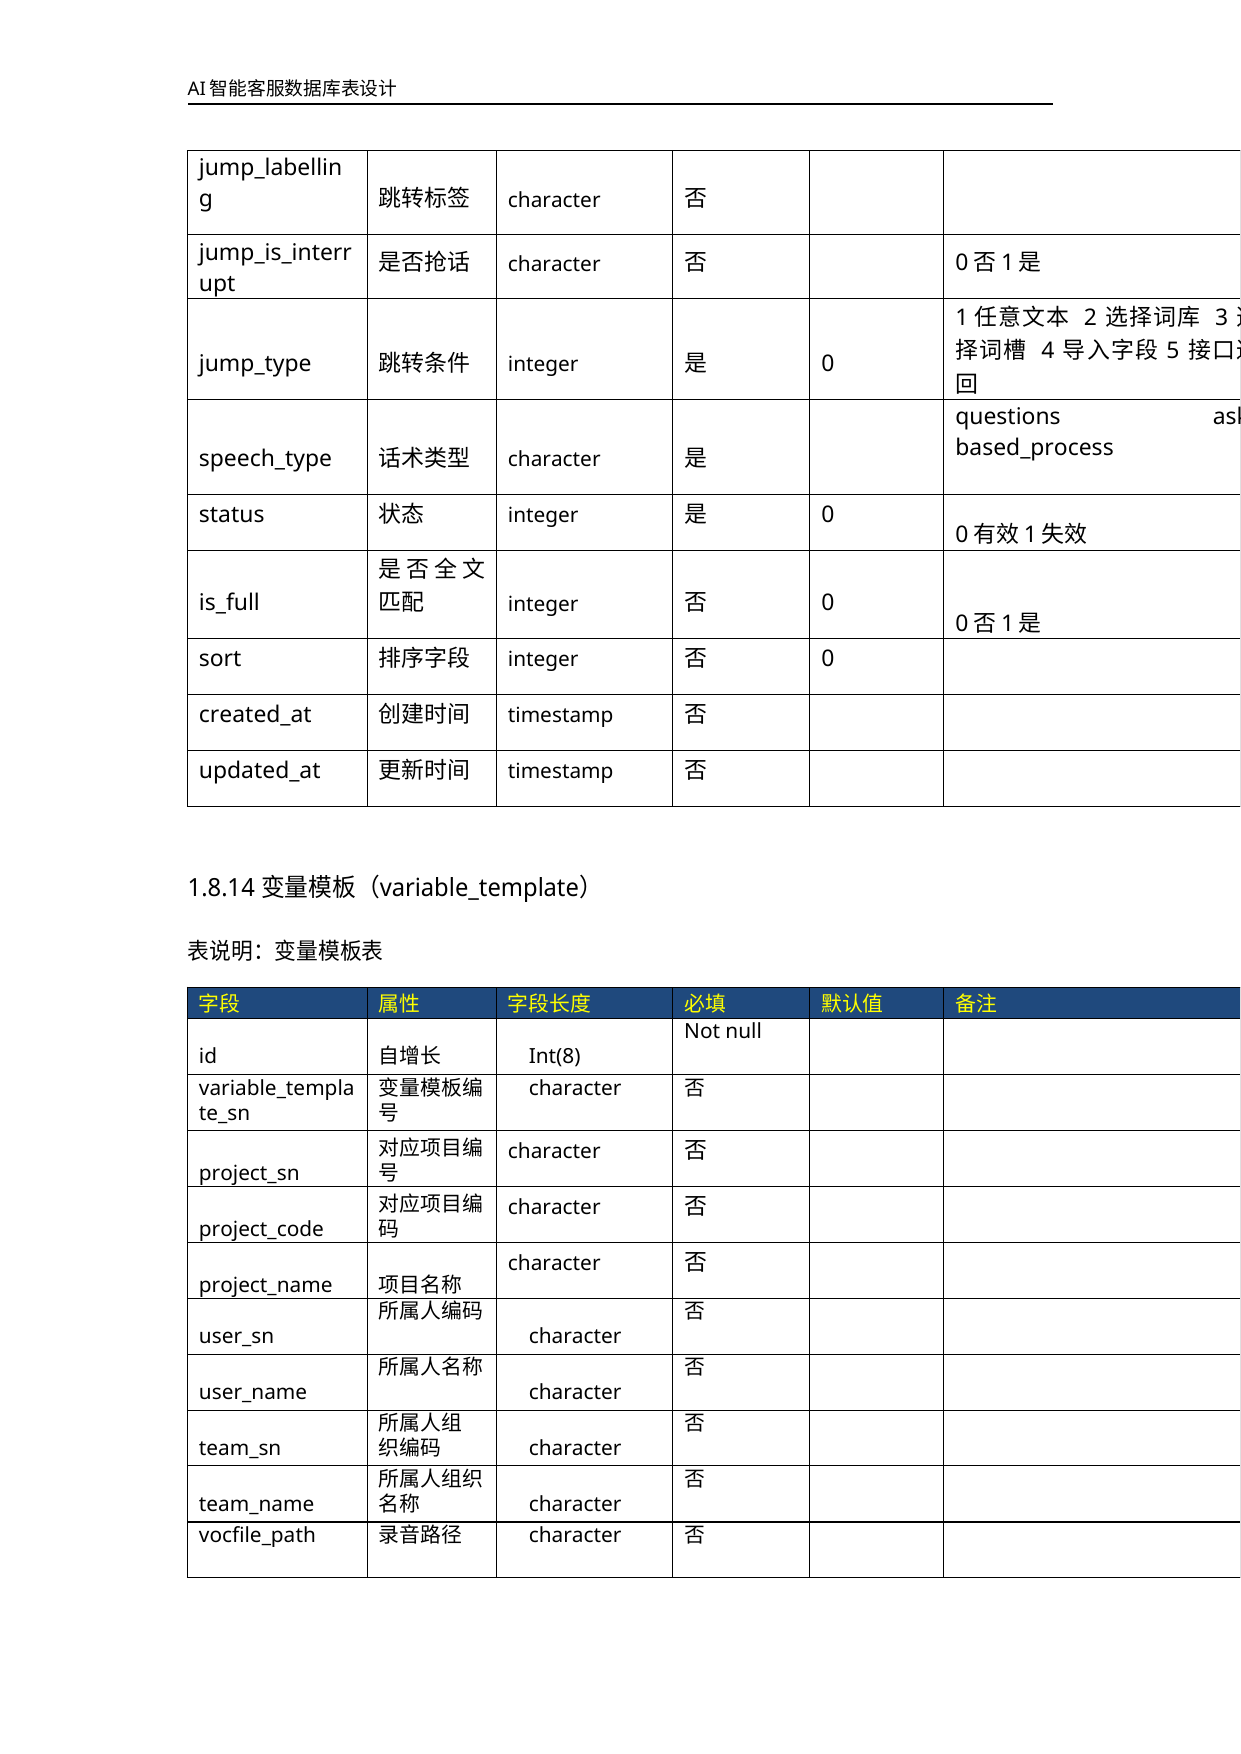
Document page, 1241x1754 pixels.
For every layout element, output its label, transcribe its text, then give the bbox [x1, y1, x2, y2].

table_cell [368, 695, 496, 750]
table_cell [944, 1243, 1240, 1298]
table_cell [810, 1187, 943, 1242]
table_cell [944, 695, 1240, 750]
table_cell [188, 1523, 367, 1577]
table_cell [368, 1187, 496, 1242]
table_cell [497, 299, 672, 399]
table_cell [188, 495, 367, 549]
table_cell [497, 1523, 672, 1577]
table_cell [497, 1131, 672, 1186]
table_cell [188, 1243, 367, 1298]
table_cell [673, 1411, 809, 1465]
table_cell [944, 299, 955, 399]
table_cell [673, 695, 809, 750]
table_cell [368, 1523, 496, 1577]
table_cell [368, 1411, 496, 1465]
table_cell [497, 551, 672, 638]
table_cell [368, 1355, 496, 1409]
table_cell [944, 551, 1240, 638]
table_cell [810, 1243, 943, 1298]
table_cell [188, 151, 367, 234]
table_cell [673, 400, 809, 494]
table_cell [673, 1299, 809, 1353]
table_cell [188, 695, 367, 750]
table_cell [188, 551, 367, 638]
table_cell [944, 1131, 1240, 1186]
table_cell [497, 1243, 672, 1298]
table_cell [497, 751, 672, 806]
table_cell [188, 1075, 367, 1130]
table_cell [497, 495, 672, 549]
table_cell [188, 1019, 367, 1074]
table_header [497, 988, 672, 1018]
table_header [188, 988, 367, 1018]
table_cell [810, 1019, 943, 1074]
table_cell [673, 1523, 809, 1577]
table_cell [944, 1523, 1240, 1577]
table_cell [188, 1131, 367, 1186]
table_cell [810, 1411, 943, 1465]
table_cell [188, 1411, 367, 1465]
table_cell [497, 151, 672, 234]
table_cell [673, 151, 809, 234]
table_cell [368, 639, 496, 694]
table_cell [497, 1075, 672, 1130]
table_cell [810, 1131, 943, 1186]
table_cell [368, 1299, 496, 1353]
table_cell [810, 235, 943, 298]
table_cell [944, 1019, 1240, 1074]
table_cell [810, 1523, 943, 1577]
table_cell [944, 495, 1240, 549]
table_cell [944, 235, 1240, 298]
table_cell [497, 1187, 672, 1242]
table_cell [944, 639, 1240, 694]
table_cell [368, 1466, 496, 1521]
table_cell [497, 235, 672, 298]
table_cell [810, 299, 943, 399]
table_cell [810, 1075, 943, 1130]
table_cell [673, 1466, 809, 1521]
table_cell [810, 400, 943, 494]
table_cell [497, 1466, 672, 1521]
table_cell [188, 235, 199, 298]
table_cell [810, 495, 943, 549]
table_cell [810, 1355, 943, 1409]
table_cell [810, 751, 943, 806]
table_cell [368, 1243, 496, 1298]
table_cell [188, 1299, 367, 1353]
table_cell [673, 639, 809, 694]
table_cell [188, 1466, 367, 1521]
subtitle 1.8.14 变量模板（variable_template） [187, 867, 1053, 903]
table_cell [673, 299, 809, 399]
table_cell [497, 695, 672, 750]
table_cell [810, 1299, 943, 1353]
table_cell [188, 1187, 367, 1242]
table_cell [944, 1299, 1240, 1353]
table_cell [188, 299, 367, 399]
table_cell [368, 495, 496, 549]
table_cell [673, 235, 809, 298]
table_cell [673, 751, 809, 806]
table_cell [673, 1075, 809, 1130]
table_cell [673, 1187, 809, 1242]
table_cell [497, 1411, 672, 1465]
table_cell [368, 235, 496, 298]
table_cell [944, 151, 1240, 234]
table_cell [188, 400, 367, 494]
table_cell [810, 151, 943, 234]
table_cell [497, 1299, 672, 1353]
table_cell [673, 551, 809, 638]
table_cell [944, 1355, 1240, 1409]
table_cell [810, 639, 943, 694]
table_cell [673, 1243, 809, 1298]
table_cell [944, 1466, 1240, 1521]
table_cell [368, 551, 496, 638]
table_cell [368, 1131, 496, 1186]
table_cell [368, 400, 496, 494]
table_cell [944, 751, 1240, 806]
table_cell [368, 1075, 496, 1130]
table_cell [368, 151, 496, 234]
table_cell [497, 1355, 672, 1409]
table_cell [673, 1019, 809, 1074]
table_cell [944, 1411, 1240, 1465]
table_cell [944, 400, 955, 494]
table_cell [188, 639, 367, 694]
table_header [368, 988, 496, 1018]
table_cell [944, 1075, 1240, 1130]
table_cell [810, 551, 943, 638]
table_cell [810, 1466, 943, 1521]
text 表说明：变量模板表 [187, 933, 1053, 966]
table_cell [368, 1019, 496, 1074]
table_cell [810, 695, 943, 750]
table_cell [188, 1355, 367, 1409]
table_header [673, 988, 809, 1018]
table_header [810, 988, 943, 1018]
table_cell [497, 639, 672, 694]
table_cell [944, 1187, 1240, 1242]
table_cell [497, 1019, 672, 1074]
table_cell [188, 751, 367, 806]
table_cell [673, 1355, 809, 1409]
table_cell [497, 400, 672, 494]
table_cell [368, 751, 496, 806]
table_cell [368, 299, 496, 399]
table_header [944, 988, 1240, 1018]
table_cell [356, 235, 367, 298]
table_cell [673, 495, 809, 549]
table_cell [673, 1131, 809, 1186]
